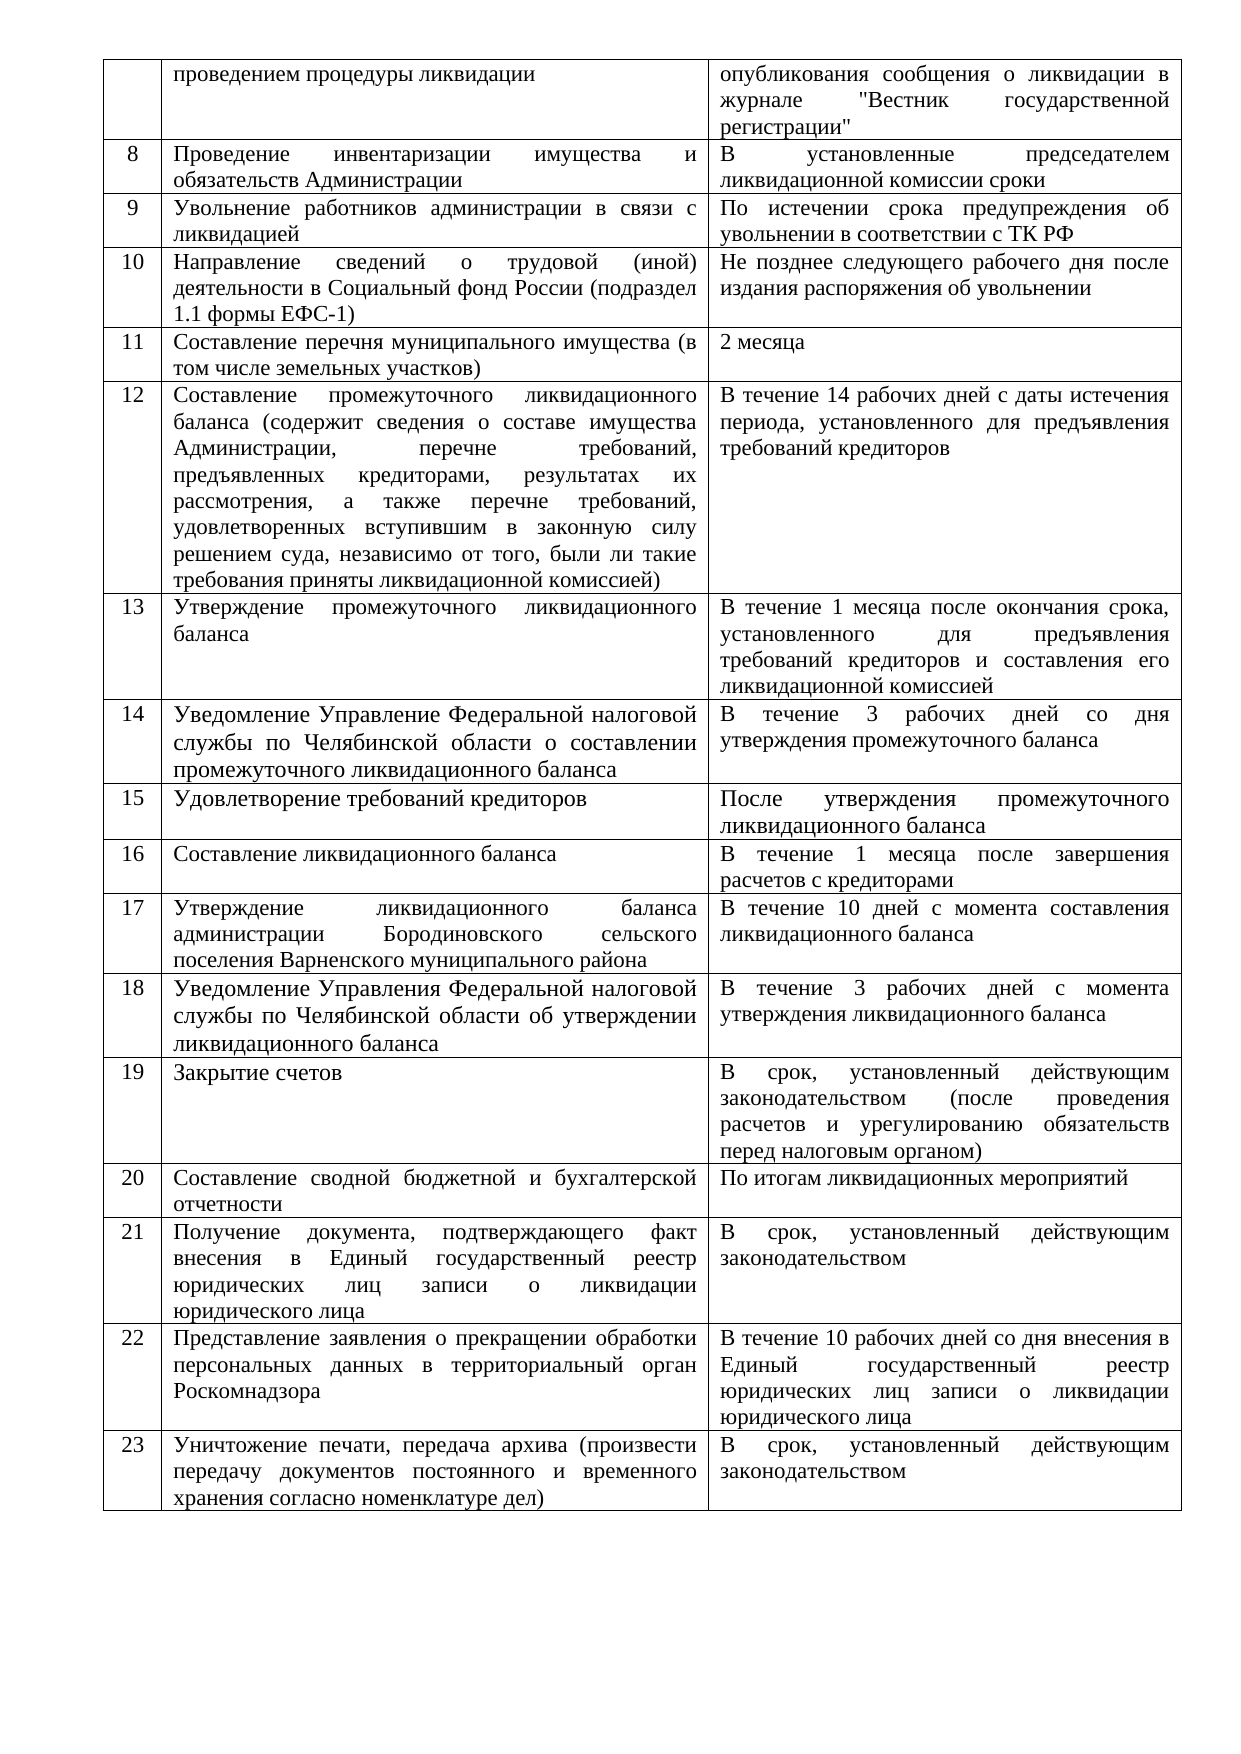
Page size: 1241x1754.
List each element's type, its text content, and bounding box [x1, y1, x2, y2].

table_cell 8 [104, 140, 161, 193]
table_cell 12 [104, 382, 161, 592]
table_cell В течение 10 дней с момента составления ликвидационного баланса [709, 894, 1181, 973]
table_cell Направление сведений о трудовой (иной) деятельности в Социальный фонд России (подраздел 1.1 формы ЕФС-1) [162, 248, 708, 327]
table_cell Составление сводной бюджетной и бухгалтерской отчетности [162, 1164, 708, 1217]
table_cell В течение 1 месяца после завершения расчетов с кредиторами [709, 840, 1181, 893]
table_cell В течение 14 рабочих дней с даты истечения периода, установленного для предъявления требований кредиторов [709, 382, 1181, 592]
table_cell Составление перечня муниципального имущества (в том числе земельных участков) [162, 328, 708, 381]
table_cell В срок, установленный действующим законодательством [709, 1431, 1181, 1510]
table_cell Не позднее следующего рабочего дня после издания распоряжения об увольнении [709, 248, 1181, 327]
table_cell Удовлетворение требований кредиторов [162, 784, 708, 839]
table_cell 10 [104, 248, 161, 327]
table_cell В течение 3 рабочих дней со дня утверждения промежуточного баланса [709, 700, 1181, 783]
table_cell Уничтожение печати, передача архива (произвести передачу документов постоянного и временного хранения согласно номенклатуре дел) [162, 1431, 708, 1510]
table_cell По истечении срока предупреждения об увольнении в соответствии с ТК РФ [709, 194, 1181, 247]
table_cell В течение 10 рабочих дней со дня внесения в Единый государственный реестр юридических лиц записи о ликвидации юридического лица [709, 1324, 1181, 1430]
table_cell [162, 60, 708, 139]
table_cell В установленные председателем ликвидационной комиссии сроки [709, 140, 1181, 193]
table_cell 23 [104, 1431, 161, 1510]
table_cell Уведомление Управление Федеральной налоговой службы по Челябинской области о составлении промежуточного ликвидационного баланса [162, 700, 708, 783]
table_cell Утверждение ликвидационного баланса администрации Бородиновского сельского поселения Варненского муниципального района [162, 894, 708, 973]
table_cell Получение документа, подтверждающего факт внесения в Единый государственный реестр юридических лиц записи о ликвидации юридического лица [162, 1218, 708, 1323]
table_cell По итогам ликвидационных мероприятий [709, 1164, 1181, 1217]
table_cell После утверждения промежуточного ликвидационного баланса [709, 784, 1181, 839]
table_cell 19 [104, 1058, 161, 1163]
table_cell 7 [104, 60, 161, 139]
table_cell Составление ликвидационного баланса [162, 840, 708, 893]
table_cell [709, 60, 1181, 139]
table_cell 9 [104, 194, 161, 247]
table_cell 18 [104, 974, 161, 1057]
table_cell 15 [104, 784, 161, 839]
table_cell 21 [104, 1218, 161, 1323]
table_cell Уведомление Управления Федеральной налоговой службы по Челябинской области об утверждении ликвидационного баланса [162, 974, 708, 1057]
table_cell Утверждение промежуточного ликвидационного баланса [162, 594, 708, 699]
table_cell 16 [104, 840, 161, 893]
table_cell 2 месяца [709, 328, 1181, 381]
table_cell Проведение инвентаризации имущества и обязательств Администрации [162, 140, 708, 193]
table_cell Закрытие счетов [162, 1058, 708, 1163]
table_cell Представление заявления о прекращении обработки персональных данных в территориальный орган Роскомнадзора [162, 1324, 708, 1430]
table_cell Увольнение работников администрации в связи с ликвидацией [162, 194, 708, 247]
table_cell В течение 3 рабочих дней с момента утверждения ликвидационного баланса [709, 974, 1181, 1057]
table_cell Составление промежуточного ликвидационного баланса (содержит сведения о составе имущества Администрации, перечне требований, предъявленных кредиторами, результатах их рассмотрения, а также перечне требований, удовлетворенных вступившим в законную силу решением суда, независимо от того, были ли такие требования приняты ликвидационной комиссией) [162, 382, 708, 592]
table_cell 14 [104, 700, 161, 783]
table_cell 13 [104, 594, 161, 699]
table_cell 22 [104, 1324, 161, 1430]
table_cell В срок, установленный действующим законодательством (после проведения расчетов и урегулированию обязательств перед налоговым органом) [709, 1058, 1181, 1163]
table_cell 17 [104, 894, 161, 973]
table_cell В срок, установленный действующим законодательством [709, 1218, 1181, 1323]
table_cell 20 [104, 1164, 161, 1217]
table_cell В течение 1 месяца после окончания срока, установленного для предъявления требований кредиторов и составления его ликвидационной комиссией [709, 594, 1181, 699]
table_cell 11 [104, 328, 161, 381]
